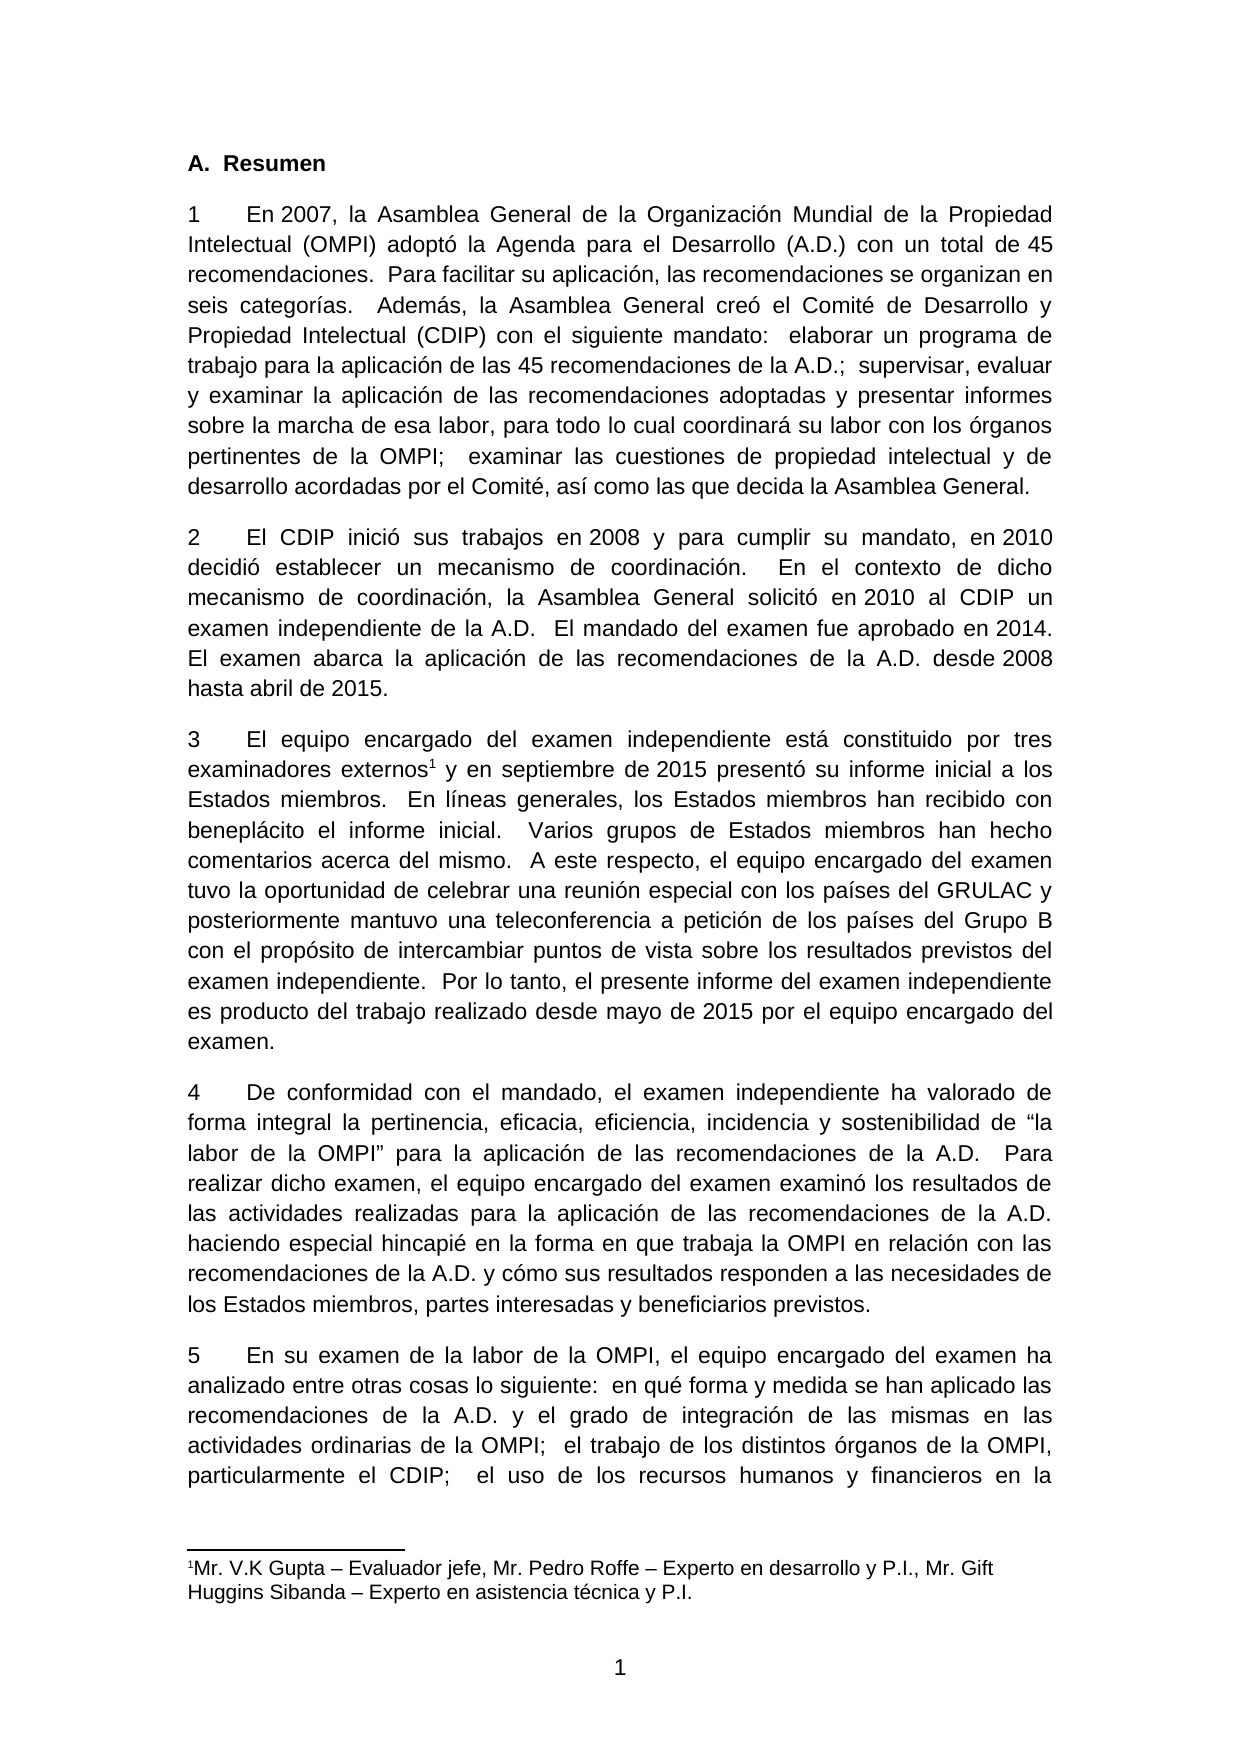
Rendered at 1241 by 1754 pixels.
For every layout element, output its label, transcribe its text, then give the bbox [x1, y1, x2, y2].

text El CDIP inició sus trabajos en 2008 y para cumplir su mandato, en 2010 decidió establecer un mecanismo de coordinación. En el contexto de dicho mecanismo de coordinación, la Asamblea General solicitó en 2010 al CDIP un examen independiente de la A.D. El mandado del examen fue aprobado en 2014. El examen abarca la aplicación de las recomendaciones de la A.D. desde 2008 hasta abril de 2015. [187, 524, 1053, 701]
text El equipo encargado del examen independiente está constituido por tres examinadores externos y en septiembre de 2015 presentó su informe inicial a los Estados miembros. En líneas generales, los Estados miembros han recibido con beneplácito el informe inicial. Varios grupos de Estados miembros han hecho comentarios acerca del mismo. A este respecto, el equipo encargado del examen tuvo la oportunidad de celebrar una reunión especial con los países del GRULAC y posteriormente mantuvo una teleconferencia a petición de los países del Grupo B con el propósito de intercambiar puntos de vista sobre los resultados previstos del examen independiente. Por lo tanto, el presente informe del examen independiente es producto del trabajo realizado desde mayo de 2015 por el equipo encargado del examen. [187, 726, 1053, 1054]
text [187, 1342, 1053, 1489]
text De conformidad con el mandado, el examen independiente ha valorado de forma integral la pertinencia, eficacia, eficiencia, incidencia y sostenibilidad de “la labor de la OMPI” para la aplicación de las recomendaciones de la A.D. Para realizar dicho examen, el equipo encargado del examen examinó los resultados de las actividades realizadas para la aplicación de las recomendaciones de la A.D. haciendo especial hincapié en la forma en que trabaja la OMPI en relación con las recomendaciones de la A.D. y cómo sus resultados responden a las necesidades de los Estados miembros, partes interesadas y beneficiarios previstos. [187, 1079, 1053, 1317]
text A. Resumen [187, 150, 1053, 176]
text En 2007, la Asamblea General de la Organización Mundial de la Propiedad Intelectual (OMPI) adoptó la Agenda para el Desarrollo (A.D.) con un total de 45 recomendaciones. Para facilitar su aplicación, las recomendaciones se organizan en seis categorías. Además, la Asamblea General creó el Comité de Desarrollo y Propiedad Intelectual (CDIP) con el siguiente mandato: elaborar un programa de trabajo para la aplicación de las 45 recomendaciones de la A.D.; supervisar, evaluar y examinar la aplicación de las recomendaciones adoptadas y presentar informes sobre la marcha de esa labor, para todo lo cual coordinará su labor con los órganos pertinentes de la OMPI; examinar las cuestiones de propiedad intelectual y de desarrollo acordadas por el Comité, así como las que decida la Asamblea General. [187, 201, 1053, 499]
